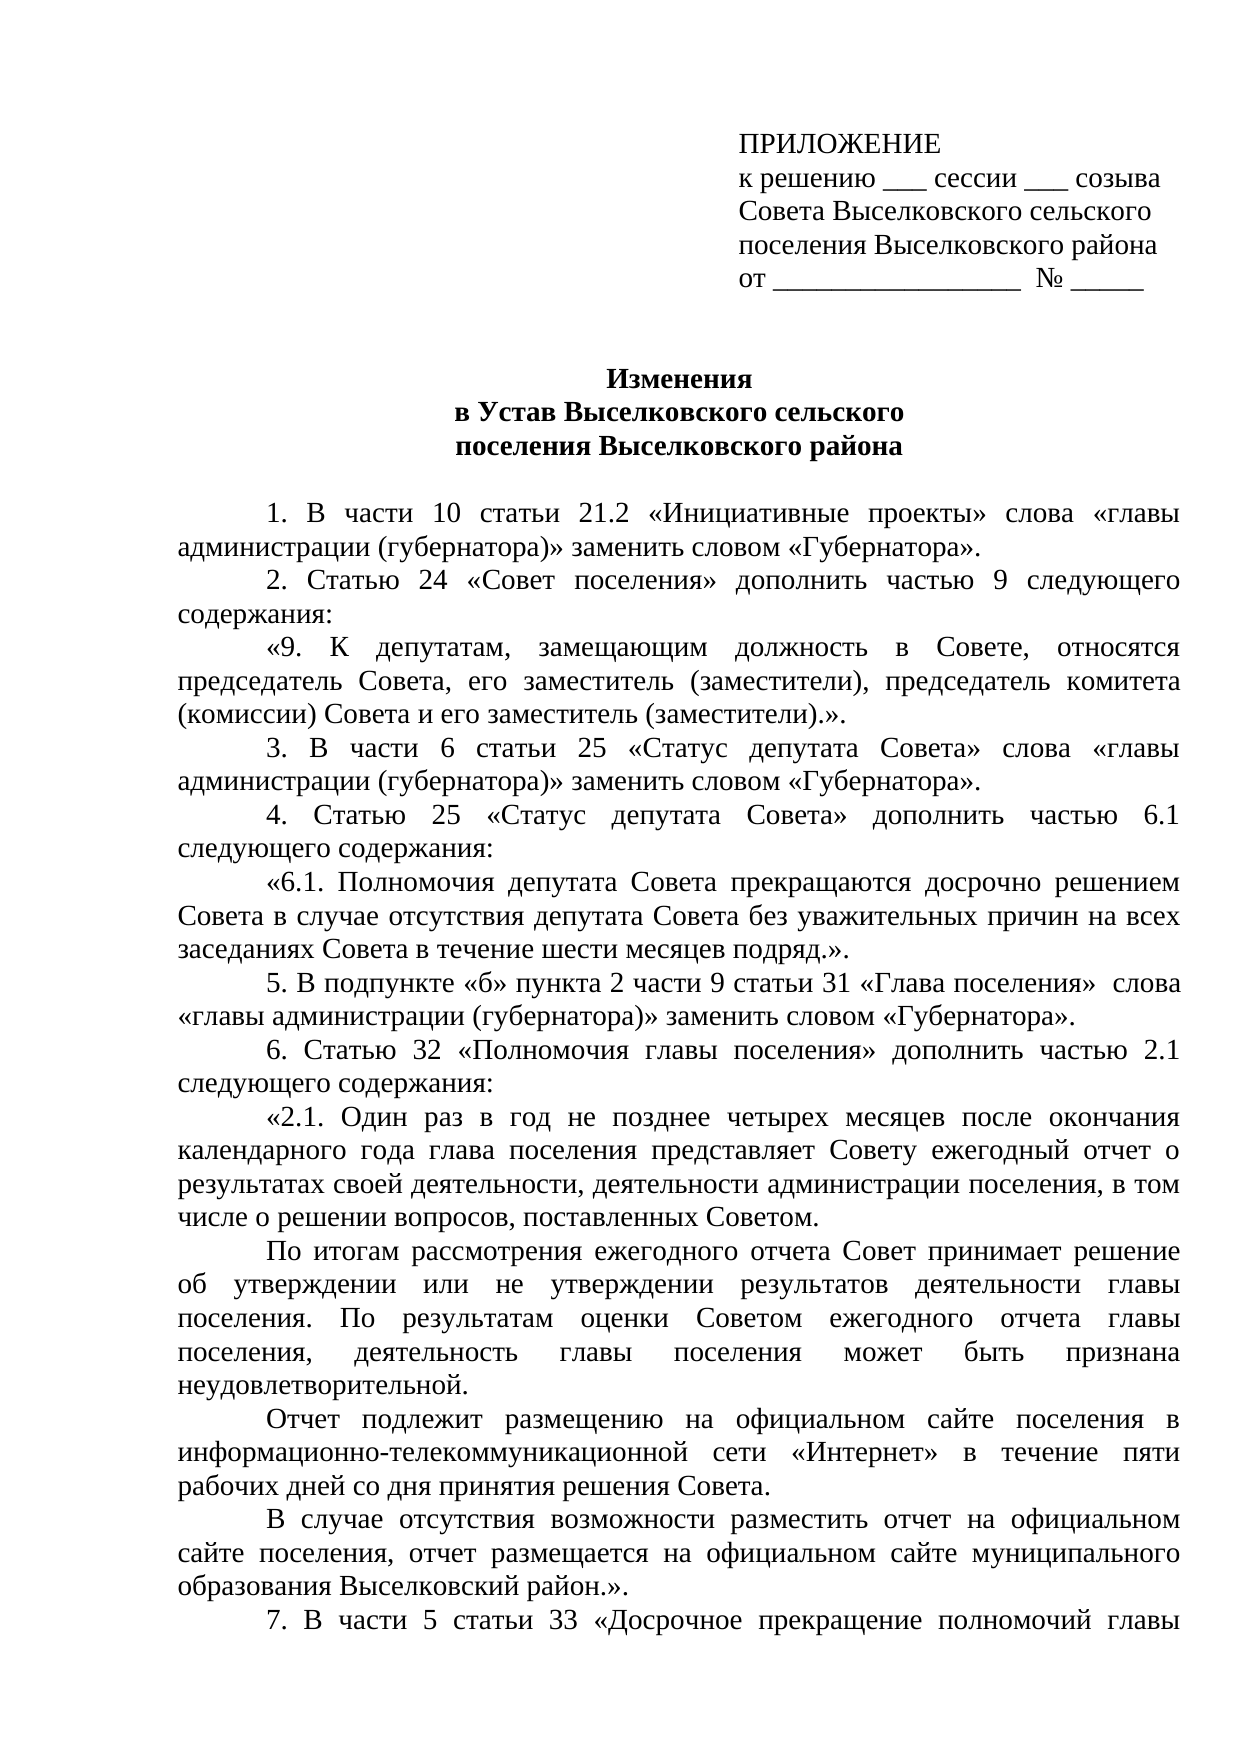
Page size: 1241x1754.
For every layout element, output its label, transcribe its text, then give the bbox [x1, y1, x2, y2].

text поселения Выселковского района [664, 227, 1181, 260]
text 5. В подпункте «б» пункта 2 части 9 статьи 31 «Глава поселения» слова «главы администрации (губернатора)» заменить словом «Губернатора». [177, 965, 1181, 1032]
text ПРИЛОЖЕНИЕ [664, 126, 1181, 160]
text Отчет подлежит размещению на официальном сайте поселения в информационно-телекоммуникационной сети «Интернет» в течение пяти рабочих дней со дня принятия решения Совета. [177, 1401, 1181, 1501]
text 1. В части 10 статьи 21.2 «Инициативные проекты» слова «главы администрации (губернатора)» заменить словом «Губернатора». [177, 495, 1181, 562]
text «9. К депутатам, замещающим должность в Совете, относятся председатель Совета, его заместитель (заместители), председатель комитета (комиссии) Совета и его заместитель (заместители).». [177, 629, 1181, 730]
text поселения Выселковского района [177, 428, 1181, 462]
text от _________________ № _____ [664, 260, 1181, 294]
text Изменения [177, 361, 1181, 394]
text По итогам рассмотрения ежегодного отчета Совет принимает решение об утверждении или не утверждении результатов деятельности главы поселения. По результатам оценки Советом ежегодного отчета главы поселения, деятельность главы поселения может быть признана неудовлетворительной. [177, 1233, 1181, 1401]
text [177, 1602, 1181, 1636]
text 4. Статью 25 «Статус депутата Совета» дополнить частью 6.1 следующего содержания: [177, 797, 1181, 864]
text Совета Выселковского сельского [664, 193, 1181, 227]
text «2.1. Один раз в год не позднее четырех месяцев после окончания календарного года глава поселения представляет Совету ежегодный отчет о результатах своей деятельности, деятельности администрации поселения, в том числе о решении вопросов, поставленных Советом. [177, 1099, 1181, 1233]
text к решению ___ сессии ___ созыва [664, 160, 1181, 193]
text в Устав Выселковского сельского [177, 394, 1181, 428]
text 2. Статью 24 «Совет поселения» дополнить частью 9 следующего содержания: [177, 562, 1181, 629]
text «6.1. Полномочия депутата Совета прекращаются досрочно решением Совета в случае отсутствия депутата Совета без уважительных причин на всех заседаниях Совета в течение шести месяцев подряд.». [177, 864, 1181, 965]
text 6. Статью 32 «Полномочия главы поселения» дополнить частью 2.1 следующего содержания: [177, 1032, 1181, 1099]
text 3. В части 6 статьи 25 «Статус депутата Совета» слова «главы администрации (губернатора)» заменить словом «Губернатора». [177, 730, 1181, 797]
text В случае отсутствия возможности разместить отчет на официальном сайте поселения, отчет размещается на официальном сайте муниципального образования Выселковский район.». [177, 1501, 1181, 1602]
